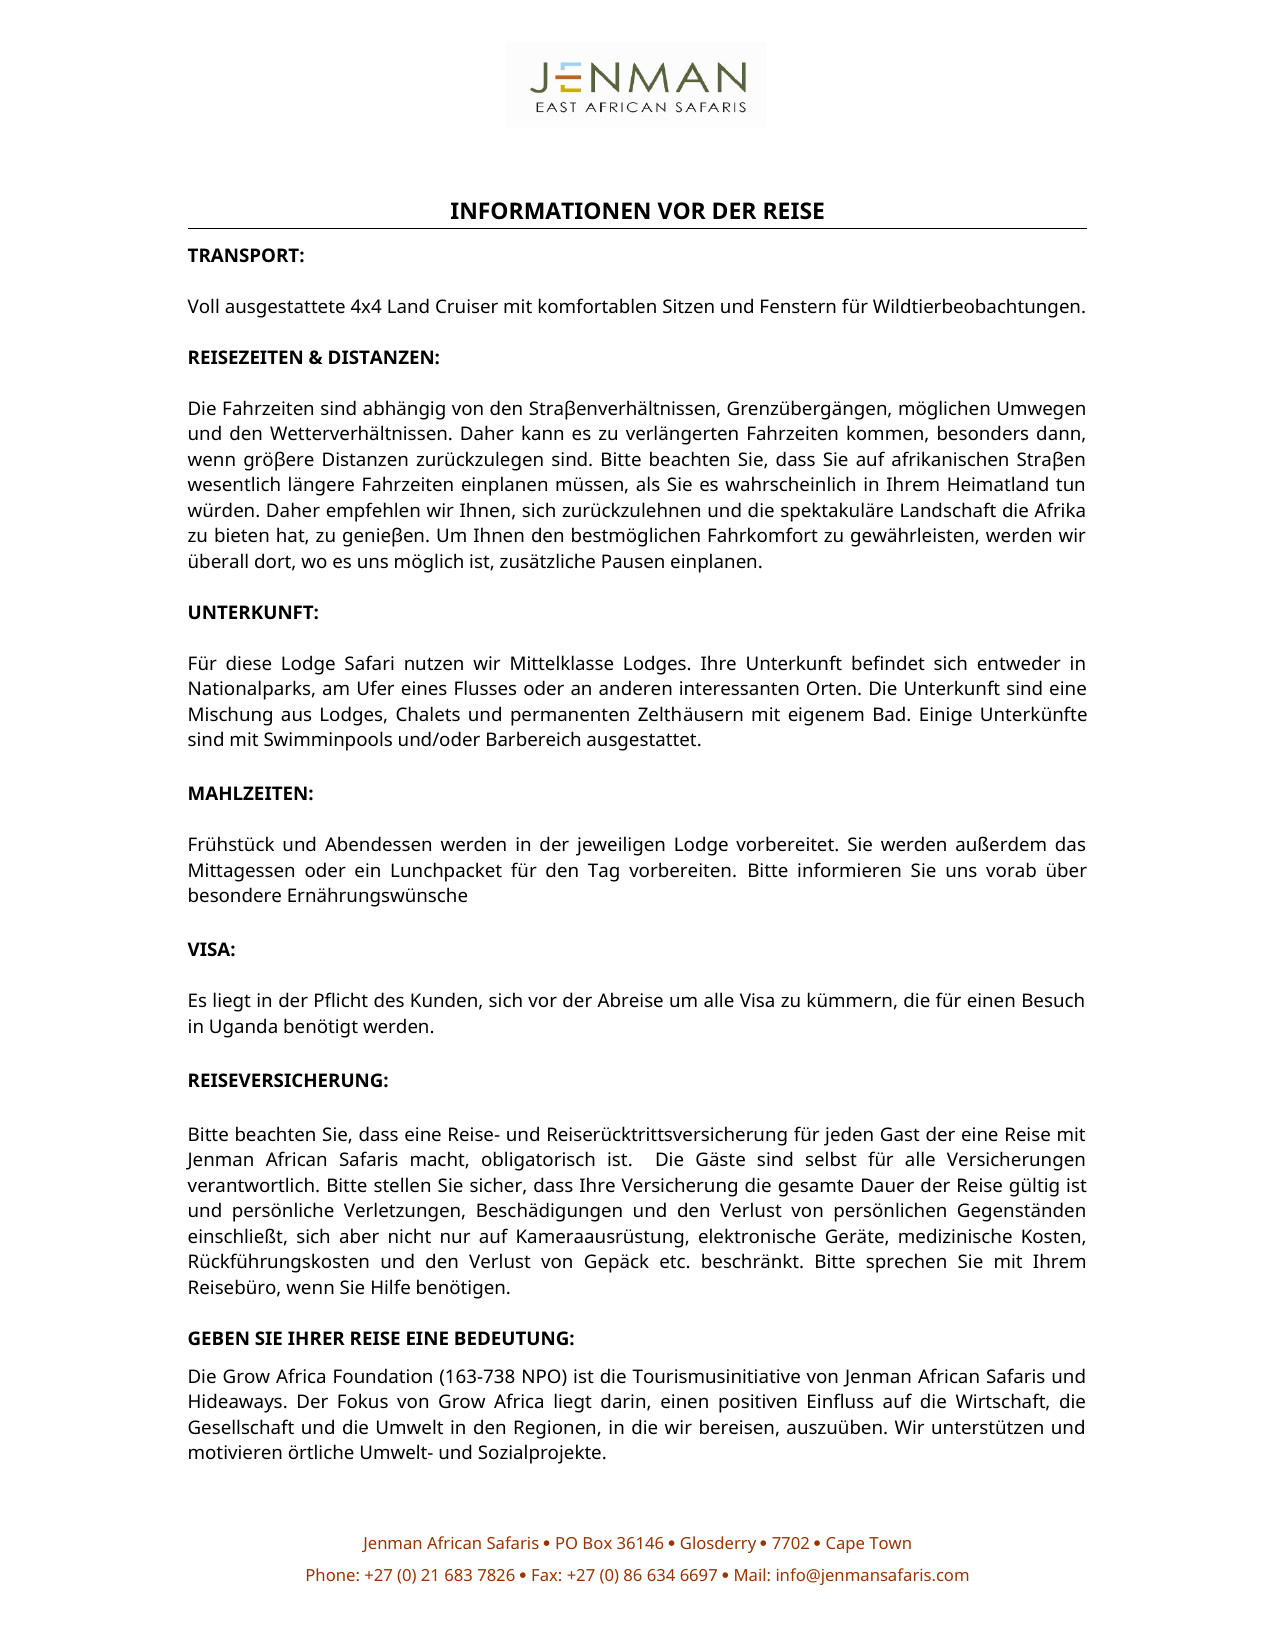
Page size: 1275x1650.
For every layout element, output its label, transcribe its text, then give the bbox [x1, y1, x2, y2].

text REISEZEITEN & DISTANZEN: [187, 344, 1087, 369]
text REISEVERSICHERUNG: [187, 1067, 1087, 1093]
picture [504, 42, 767, 126]
text UNTERKUNFT: [187, 599, 1087, 625]
text MAHLZEITEN: [187, 781, 1087, 806]
text Die Grow Africa Foundation (163-738 NPO) ist die Tourismusinitiative von Jenman African Safaris und Hideaways. Der Fokus von Grow Africa liegt darin, einen positiven Einfluss auf die Wirtschaft, die Gesellschaft und die Umwelt in den Regionen, in die wir bereisen, auszuüben. Wir unterstützen und motivieren örtliche Umwelt- und Sozialprojekte. [187, 1363, 1087, 1465]
text Frühstück und Abendessen werden in der jeweiligen Lodge vorbereitet. Sie werden außerdem das Mittagessen oder ein Lunchpacket für den Tag vorbereiten. Bitte informieren Sie uns vorab über besondere Ernährungswünsche [187, 832, 1087, 908]
text Voll ausgestattete 4x4 Land Cruiser mit komfortablen Sitzen und Fenstern für Wildtierbeobachtungen. [187, 293, 1087, 318]
text GEBEN SIE IHRER REISE EINE BEDEUTUNG: [187, 1325, 1087, 1350]
text TRANSPORT: [187, 242, 1087, 267]
text Bitte beachten Sie, dass eine Reise- und Reiserücktrittsversicherung für jeden Gast der eine Reise mit Jenman African Safaris macht, obligatorisch ist. Die Gäste sind selbst für alle Versicherungen verantwortlich. Bitte stellen Sie sicher, dass Ihre Versicherung die gesamte Dauer der Reise gültig ist und persönliche Verletzungen, Beschädigungen und den Verlust von persönlichen Gegenständen einschließt, sich aber nicht nur auf Kameraausrüstung, elektronische Geräte, medizinische Kosten, Rückführungskosten und den Verlust von Gepäck etc. beschränkt. Bitte sprechen Sie mit Ihrem Reisebüro, wenn Sie Hilfe benötigen. [187, 1121, 1087, 1300]
subtitle INFORMATIONEN VOR DER REISE [187, 195, 1087, 229]
text Für diese Lodge Safari nutzen wir Mittelklasse Lodges. Ihre Unterkunft befindet sich entweder in Nationalparks, am Ufer eines Flusses oder an anderen interessanten Orten. Die Unterkunft sind eine Mischung aus Lodges, Chalets und permanenten Zelthäusern mit eigenem Bad. Einige Unterkünfte sind mit Swimminpools und/oder Barbereich ausgestattet. [187, 650, 1087, 752]
text VISA: [187, 937, 1087, 962]
text Es liegt in der Pflicht des Kunden, sich vor der Abreise um alle Visa zu kümmern, die für einen Besuch in Uganda benötigt werden. [187, 988, 1087, 1039]
text Die Fahrzeiten sind abhängig von den Straβenverhältnissen, Grenzübergängen, möglichen Umwegen und den Wetterverhältnissen. Daher kann es zu verlängerten Fahrzeiten kommen, besonders dann, wenn gröβere Distanzen zurückzulegen sind. Bitte beachten Sie, dass Sie auf afrikanischen Straβen wesentlich längere Fahrzeiten einplanen müssen, als Sie es wahrscheinlich in Ihrem Heimatland tun würden. Daher empfehlen wir Ihnen, sich zurückzulehnen und die spektakuläre Landschaft die Afrika zu bieten hat, zu genieβen. Um Ihnen den bestmöglichen Fahrkomfort zu gewährleisten, werden wir überall dort, wo es uns möglich ist, zusätzliche Pausen einplanen. [187, 395, 1087, 574]
